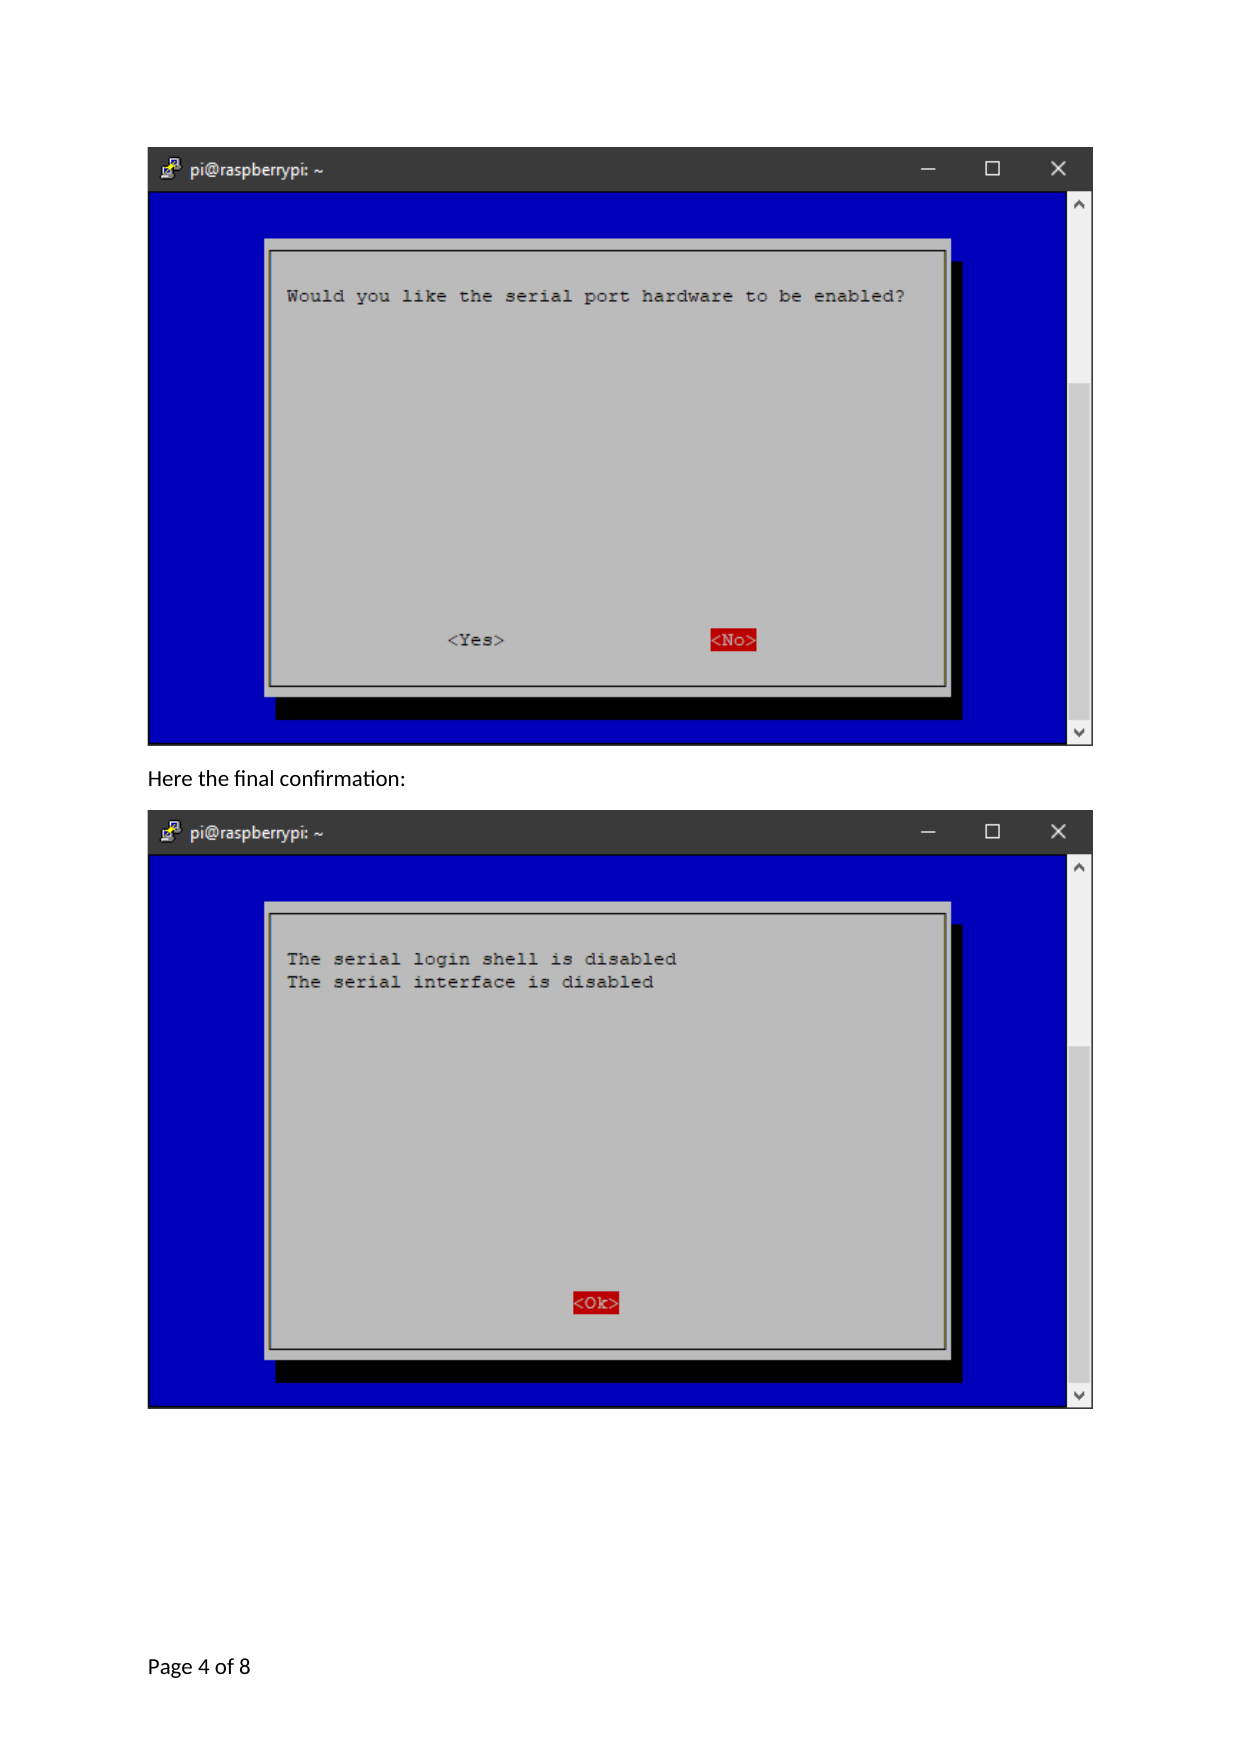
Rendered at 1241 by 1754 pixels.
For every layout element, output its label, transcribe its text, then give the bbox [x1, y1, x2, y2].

text Here the final confirmation: [148, 764, 1093, 792]
picture [147, 810, 1093, 1409]
picture [147, 147, 1093, 746]
